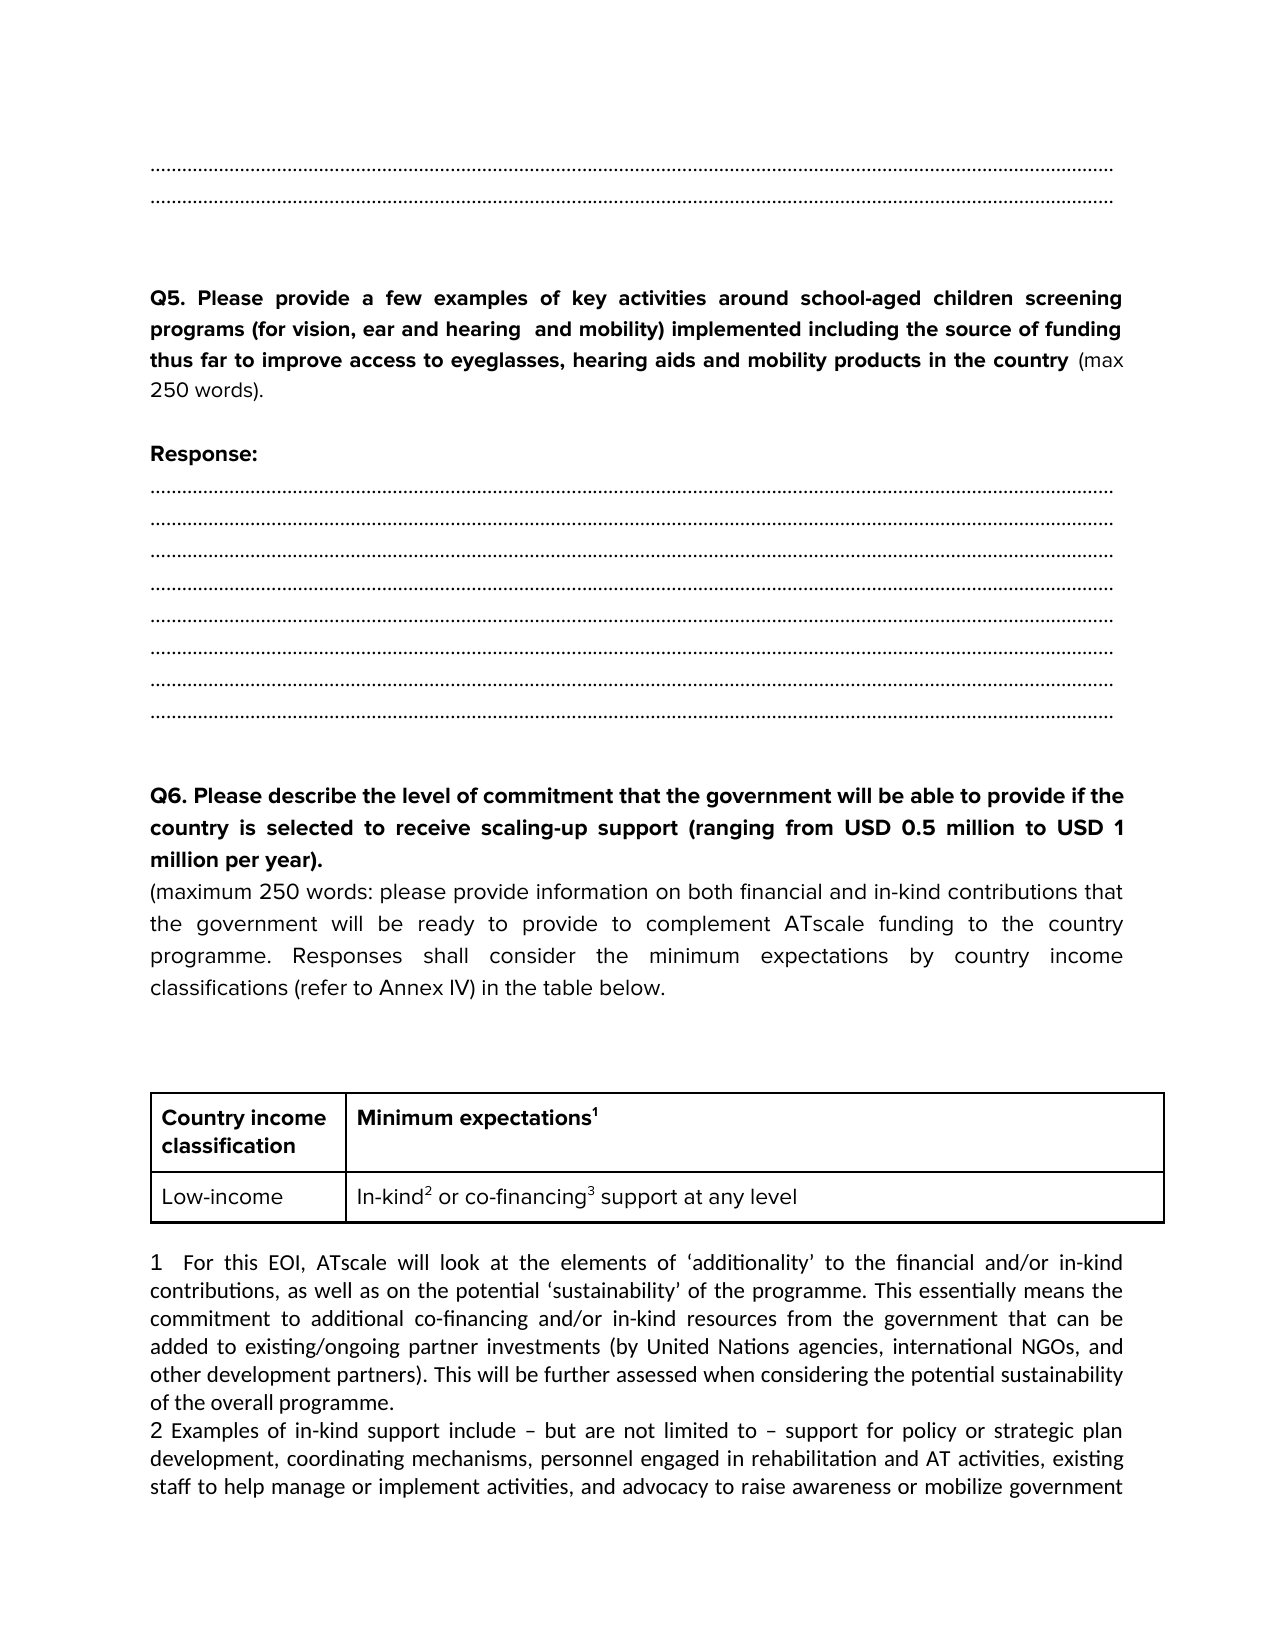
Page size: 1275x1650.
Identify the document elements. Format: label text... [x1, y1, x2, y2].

text Q6. Please describe the level of commitment that the government will be able to provide if the country is selected to receive scaling-up support (ranging from USD 0.5 million to USD 1 million per year). [150, 782, 1125, 874]
text (maximum 250 words: please provide information on both financial and in-kind contributions that the government will be ready to provide to complement ATscale funding to the country programme. Responses shall consider the minimum expectations by country income classifications (refer to Annex IV) in the table below. [150, 878, 1125, 1003]
table_header Country income classification [152, 1094, 345, 1171]
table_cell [347, 1173, 1163, 1221]
table_header Minimum expectations [347, 1094, 1163, 1171]
text Q5. Please provide a few examples of key activities around school-aged children screening programs (for vision, ear and hearing and mobility) implemented including the source of funding thus far to improve access to eyeglasses, hearing aids and mobility products in the country (max 250 words). [150, 285, 1123, 404]
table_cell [152, 1173, 345, 1221]
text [150, 150, 1125, 210]
